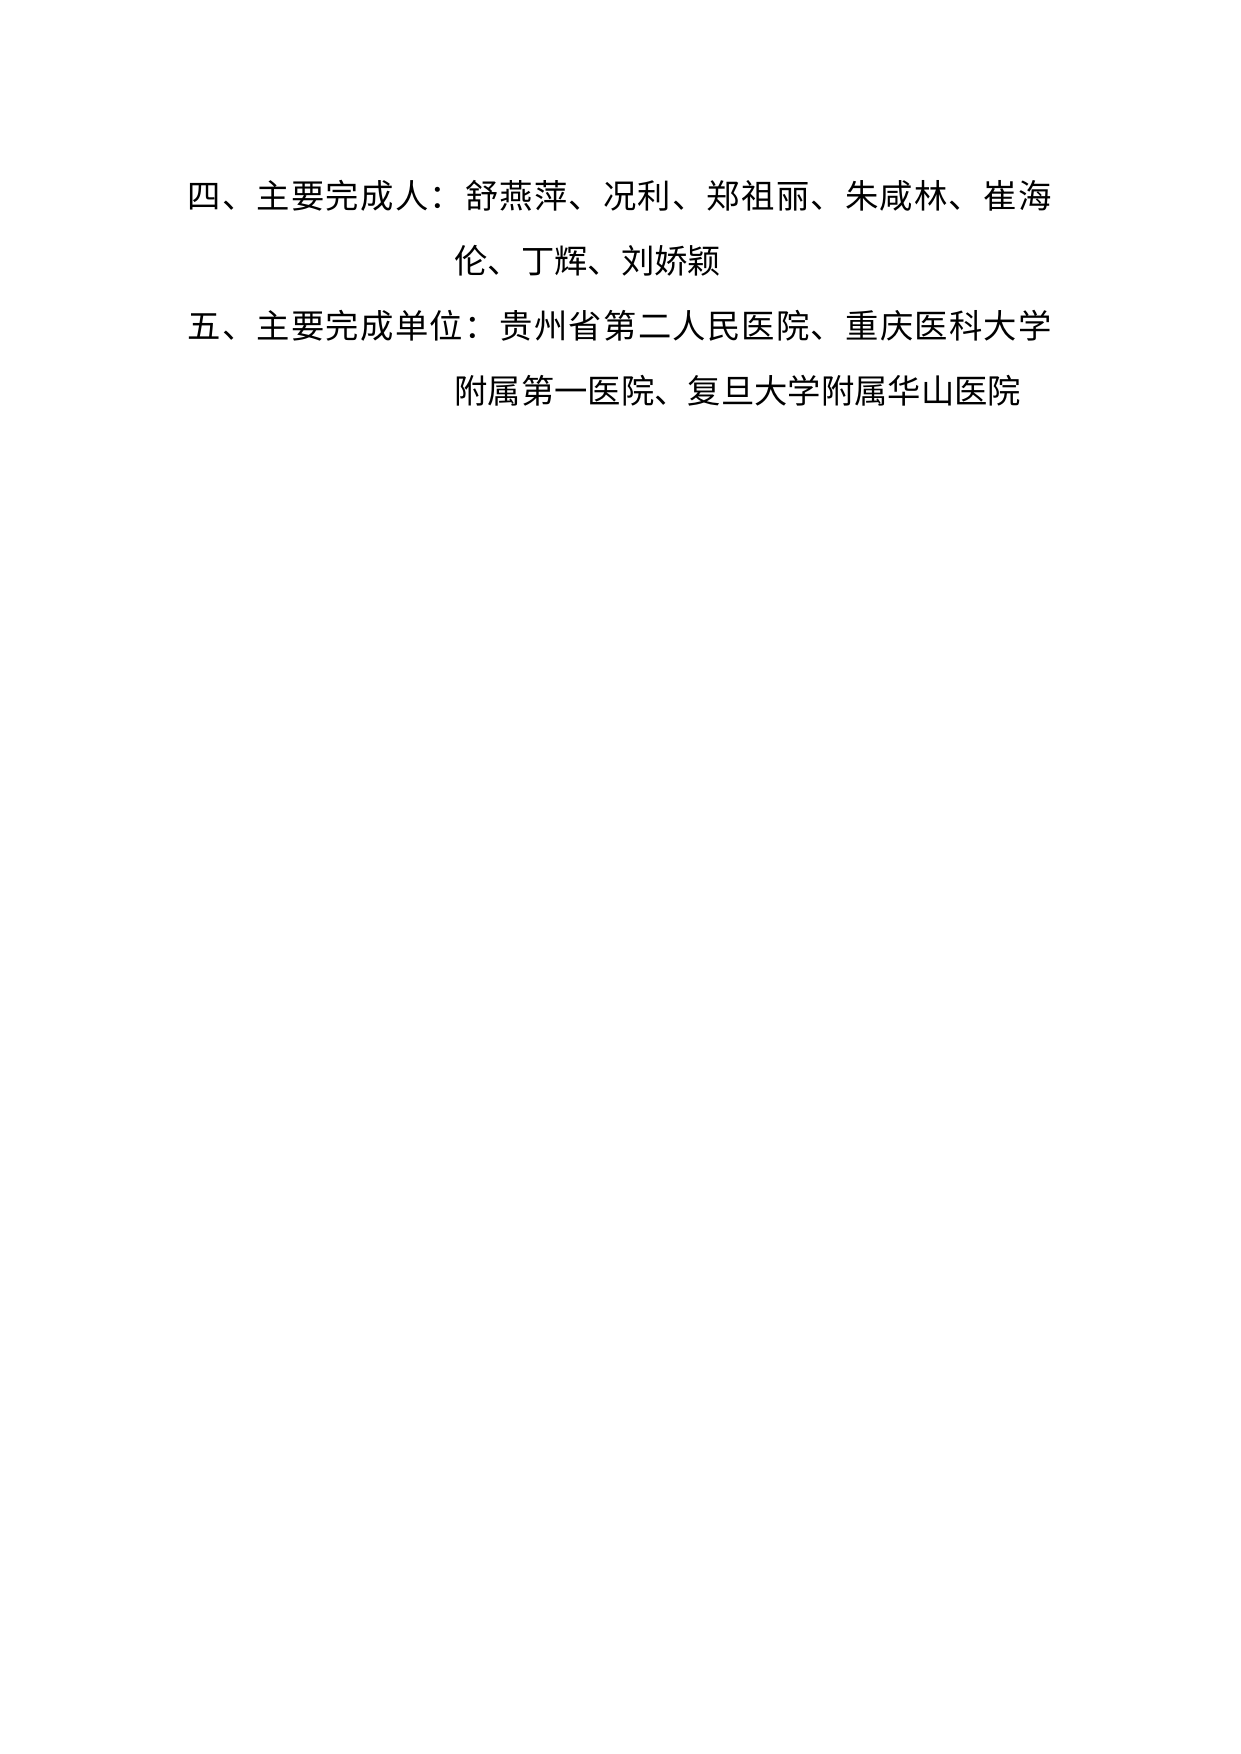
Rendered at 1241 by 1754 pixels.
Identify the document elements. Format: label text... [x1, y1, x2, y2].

text 五、主要完成单位：贵州省第二人民医院、重庆医科大学附属第一医院、复旦大学附属华山医院 [187, 292, 1053, 422]
text 四、主要完成人：舒燕萍、况利、郑祖丽、朱咸林、崔海伦、丁辉、刘娇颖 [187, 162, 1053, 292]
